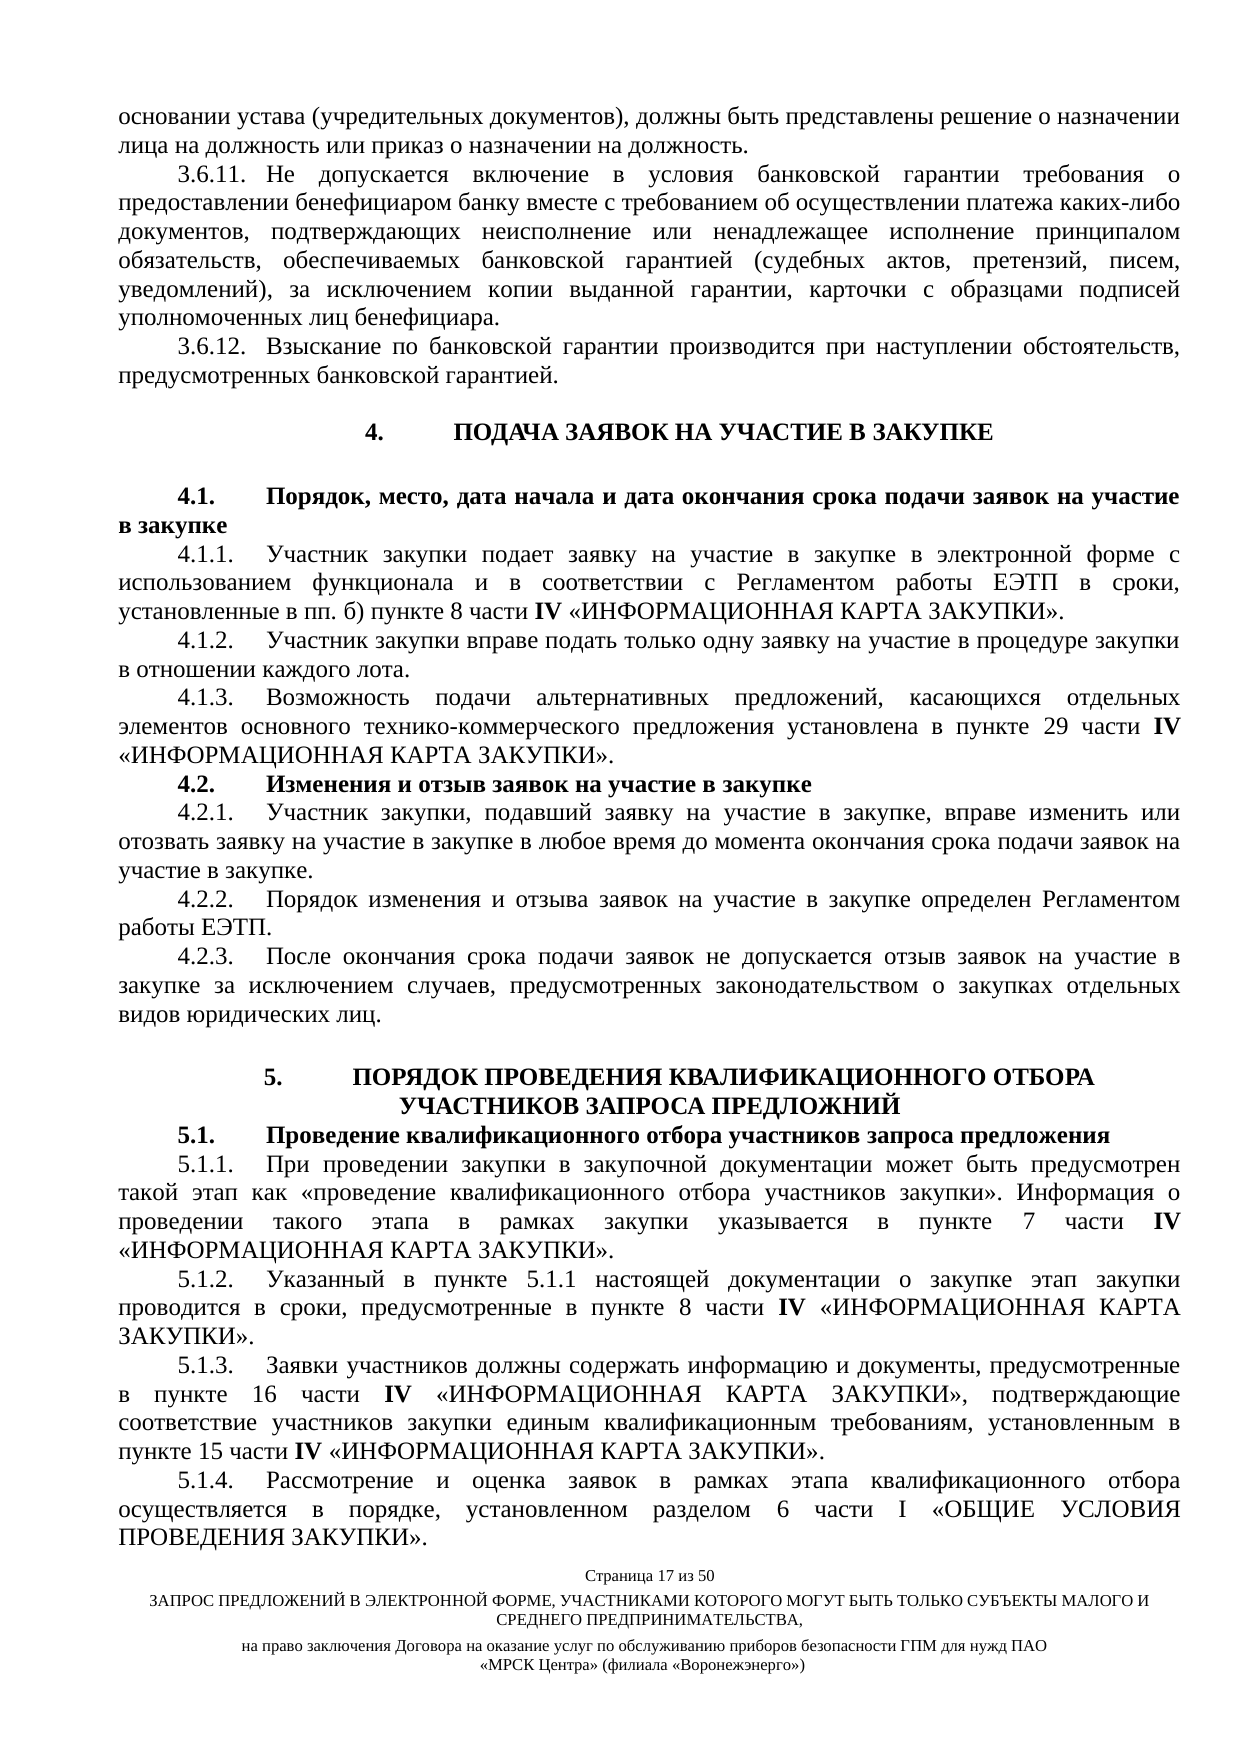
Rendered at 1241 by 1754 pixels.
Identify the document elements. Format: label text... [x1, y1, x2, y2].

subtitle Участник закупки вправе подать только одну заявку на участие в процедуре закупки в отношении каждого лота. [118, 625, 1181, 682]
subtitle Порядок изменения и отзыва заявок на участие в закупке определен Регламентом работы ЕЭТП. [118, 884, 1181, 941]
subtitle Не допускается включение в условия банковской гарантии требования о предоставлении бенефициаром банку вместе с требованием об осуществлении платежа каких-либо документов, подтверждающих неисполнение или ненадлежащее исполнение принципалом обязательств, обеспечиваемых банковской гарантией (судебных актов, претензий, писем, уведомлений), за исключением копии выданной гарантии, карточки с образцами подписей уполномоченных лиц бенефициара. [118, 159, 1181, 331]
subtitle Возможность подачи альтернативных предложений, касающихся отдельных элементов основного технико-коммерческого предложения установлена в пункте 29 части IV «ИНФОРМАЦИОННАЯ КАРТА ЗАКУПКИ». [118, 682, 1181, 769]
subtitle Взыскание по банковской гарантии производится при наступлении обстоятельств, предусмотренных банковской гарантией. [118, 331, 1181, 389]
subtitle При проведении закупки в закупочной документации может быть предусмотрен такой этап как «проведение квалификационного отбора участников закупки». Информация о проведении такого этапа в рамках закупки указывается в пункте 7 части IV «ИНФОРМАЦИОННАЯ КАРТА ЗАКУПКИ». [118, 1149, 1181, 1264]
subtitle Рассмотрение и оценка заявок в рамках этапа квалификационного отбора осуществляется в порядке, установленном разделом 6 части I «ОБЩИЕ УСЛОВИЯ ПРОВЕДЕНИЯ ЗАКУПКИ». [118, 1465, 1181, 1551]
subtitle ПОРЯДОК ПРОВЕДЕНИЯ КВАЛИФИКАЦИОННОГО ОТБОРА УЧАСТНИКОВ ЗАПРОСА ПРЕДЛОЖНИЙ [118, 1062, 1181, 1120]
subtitle Указанный в пункте 5.1.1 настоящей документации о закупке этап закупки проводится в сроки, предусмотренные в пункте 8 части IV «ИНФОРМАЦИОННАЯ КАРТА ЗАКУПКИ». [118, 1264, 1181, 1350]
subtitle ПОДАЧА ЗАЯВОК НА УЧАСТИЕ В ЗАКУПКЕ [118, 417, 1181, 446]
subtitle Порядок, место, дата начала и дата окончания срока подачи заявок на участие в закупке [118, 481, 1181, 539]
subtitle Участник закупки, подавший заявку на участие в закупке, вправе изменить или отозвать заявку на участие в закупке в любое время до момента окончания срока подачи заявок на участие в закупке. [118, 797, 1181, 884]
subtitle Проведение квалификационного отбора участников запроса предложения [118, 1120, 1181, 1149]
subtitle Участник закупки подает заявку на участие в закупке в электронной форме с использованием функционала и в соответствии с Регламентом работы ЕЭТП в сроки, установленные в пп. б) пункте 8 части IV «ИНФОРМАЦИОННАЯ КАРТА ЗАКУПКИ». [118, 539, 1181, 625]
subtitle Изменения и отзыв заявок на участие в закупке [118, 769, 1181, 797]
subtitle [118, 101, 1181, 159]
subtitle После окончания срока подачи заявок не допускается отзыв заявок на участие в закупке за исключением случаев, предусмотренных законодательством о закупках отдельных видов юридических лиц. [118, 941, 1181, 1027]
subtitle Заявки участников должны содержать информацию и документы, предусмотренные в пункте 16 части IV «ИНФОРМАЦИОННАЯ КАРТА ЗАКУПКИ», подтверждающие соответствие участников закупки единым квалификационным требованиям, установленным в пункте 15 части IV «ИНФОРМАЦИОННАЯ КАРТА ЗАКУПКИ». [118, 1350, 1181, 1465]
